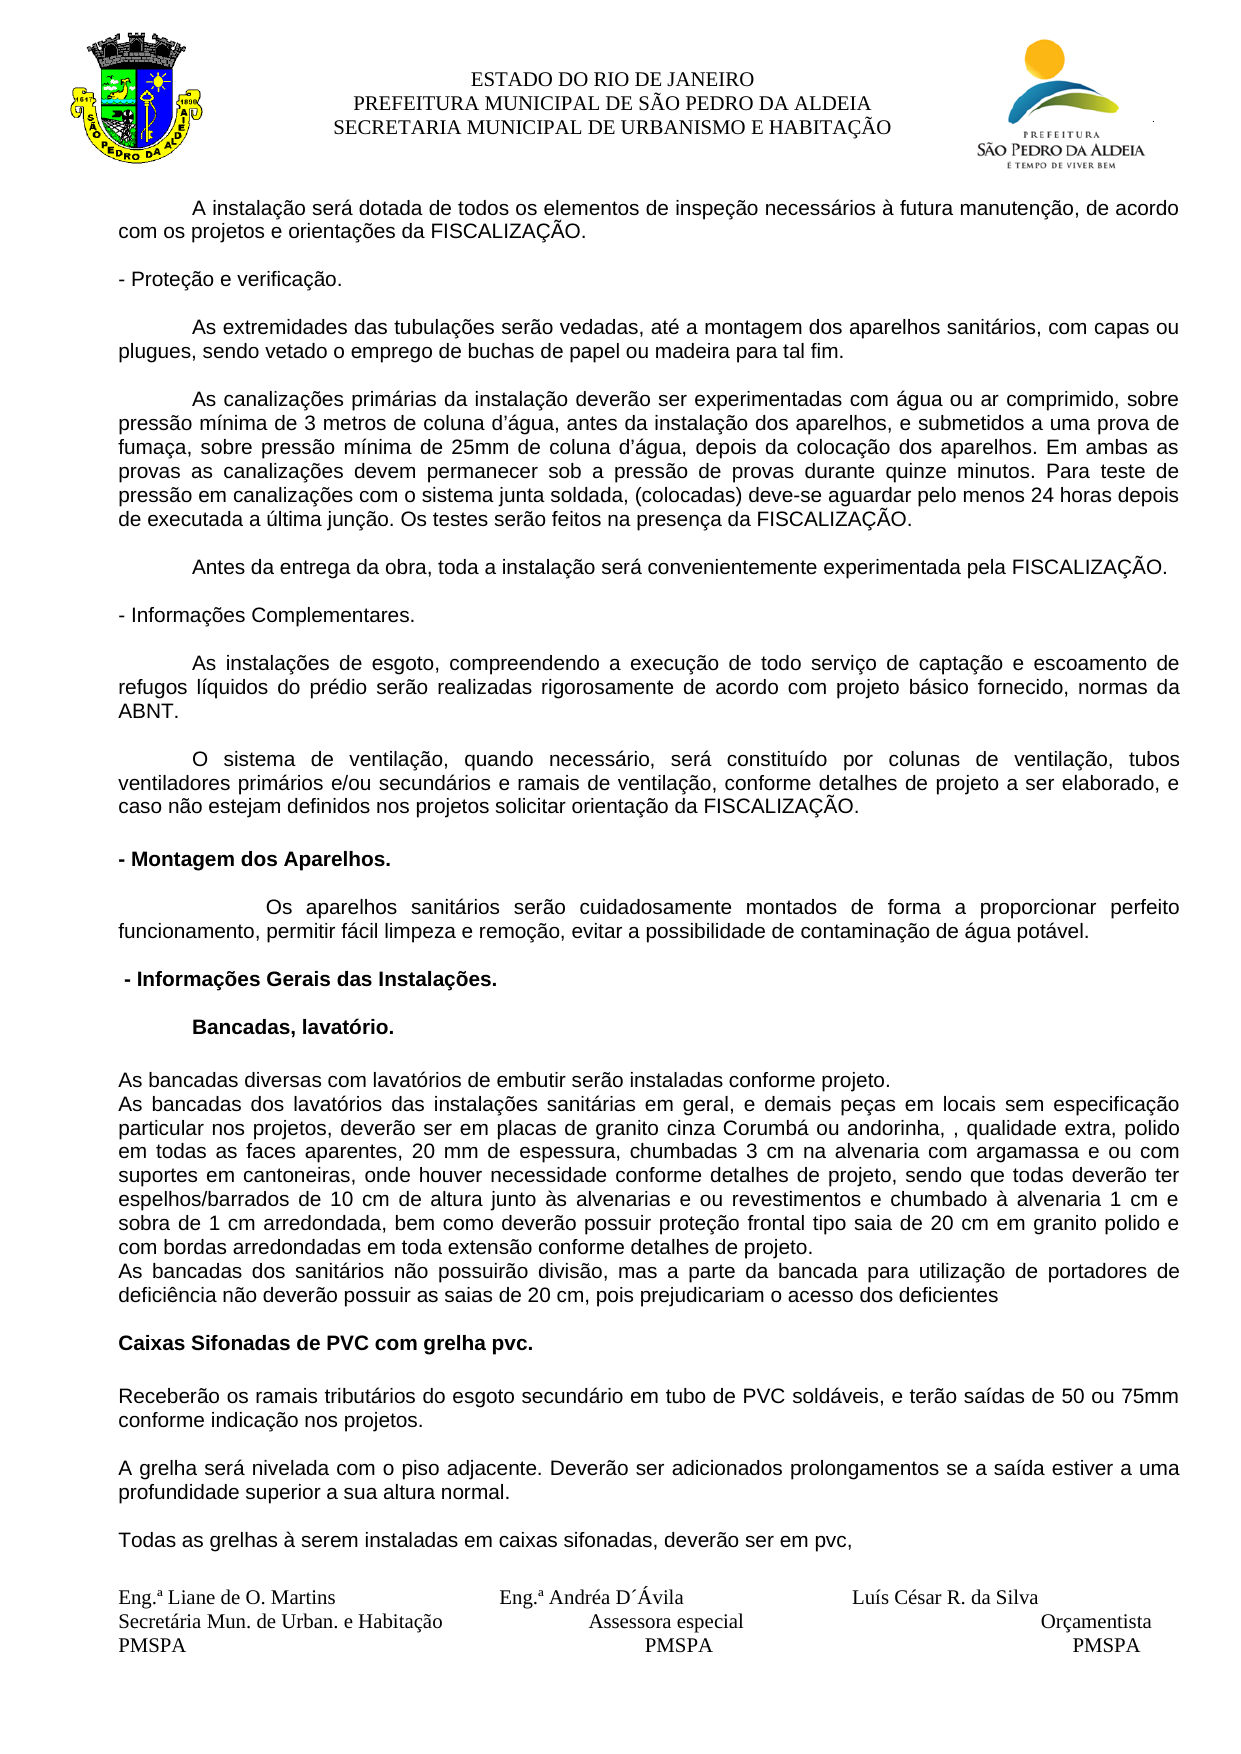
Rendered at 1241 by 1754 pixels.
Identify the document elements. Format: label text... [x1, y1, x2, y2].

text Bancadas, lavatório. [118, 1015, 1181, 1039]
text - Informações Gerais das Instalações. [118, 967, 1181, 991]
text As extremidades das tubulações serão vedadas, até a montagem dos aparelhos sanitários, com capas ou plugues, sendo vetado o emprego de buchas de papel ou madeira para tal fim. [118, 315, 1181, 363]
text As canalizações primárias da instalação deverão ser experimentadas com água ou ar comprimido, sobre pressão mínima de de coluna d’água, antes da instalação dos aparelhos, e submetidos a uma prova de fumaça, sobre pressão mínima de 25mm de coluna d’água, depois da colocação dos aparelhos. Em ambas as provas as canalizações devem permanecer sob a pressão de provas durante quinze minutos. Para teste de pressão em canalizações com o sistema junta soldada, (colocadas) deve-se aguardar pelo menos 24 horas depois de executada a última junção. Os testes serão feitos na presença da FISCALIZAÇÃO. [118, 387, 1181, 531]
picture [972, 31, 1164, 171]
text O sistema de ventilação, quando necessário, será constituído por colunas de ventilação, tubos ventiladores primários e/ou secundários e ramais de ventilação, conforme detalhes de projeto a ser elaborado, e caso não estejam definidos nos projetos solicitar orientação da FISCALIZAÇÃO. [118, 746, 1181, 818]
text - Montagem dos Aparelhos. [118, 847, 1181, 871]
text Todas as grelhas à serem instaladas em caixas sifonadas, deverão ser em pvc, [118, 1527, 1181, 1551]
text Os aparelhos sanitários serão cuidadosamente montados de forma a proporcionar perfeito funcionamento, permitir fácil limpeza e remoção, evitar a possibilidade de contaminação de água potável. [118, 895, 1181, 943]
text - Informações Complementares. [118, 603, 1181, 627]
text A instalação será dotada de todos os elementos de inspeção necessários à futura manutenção, de acordo com os projetos e orientações da FISCALIZAÇÃO. [118, 195, 1181, 243]
text As instalações de esgoto, compreendendo a execução de todo serviço de captação e escoamento de refugos líquidos do prédio serão realizadas rigorosamente de acordo com projeto básico fornecido, normas da ABNT. [118, 651, 1181, 722]
text As bancadas dos lavatórios das instalações sanitárias em geral, e demais peças em locais sem especificação particular nos projetos, deverão ser em placas de granito cinza Corumbá ou andorinha, , qualidade extra, polido em todas as faces aparentes, de espessura, chumbadas na alvenaria com argamassa e ou com suportes em cantoneiras, onde houver necessidade conforme detalhes de projeto, sendo que todas deverão ter espelhos/barrados de de altura junto às alvenarias e ou revestimentos e chumbado à alvenaria e sobra de arredondada, bem como deverão possuir proteção frontal tipo saia de em granito polido e com bordas arredondadas em toda extensão conforme detalhes de projeto. [118, 1091, 1181, 1259]
text - Proteção e verificação. [118, 267, 1181, 291]
text As bancadas diversas com lavatórios de embutir serão instaladas conforme projeto. [118, 1067, 1181, 1091]
text Receberão os ramais tributários do esgoto secundário em tubo de PVC soldáveis, e terão saídas de 50 ou 75mm conforme indicação nos projetos. [118, 1384, 1181, 1432]
text A grelha será nivelada com o piso adjacente. Deverão ser adicionados prolongamentos se a saída estiver a uma profundidade superior a sua altura normal. [118, 1456, 1181, 1503]
text As bancadas dos sanitários não possuirão divisão, mas a parte da bancada para utilização de portadores de deficiência não deverão possuir as saias de , pois prejudicariam o acesso dos deficientes [118, 1259, 1181, 1307]
text Antes da entrega da obra, toda a instalação será convenientemente experimentada pela FISCALIZAÇÃO. [118, 555, 1181, 579]
text Caixas Sifonadas de PVC com grelha pvc. [118, 1331, 1181, 1355]
picture [63, 28, 206, 165]
